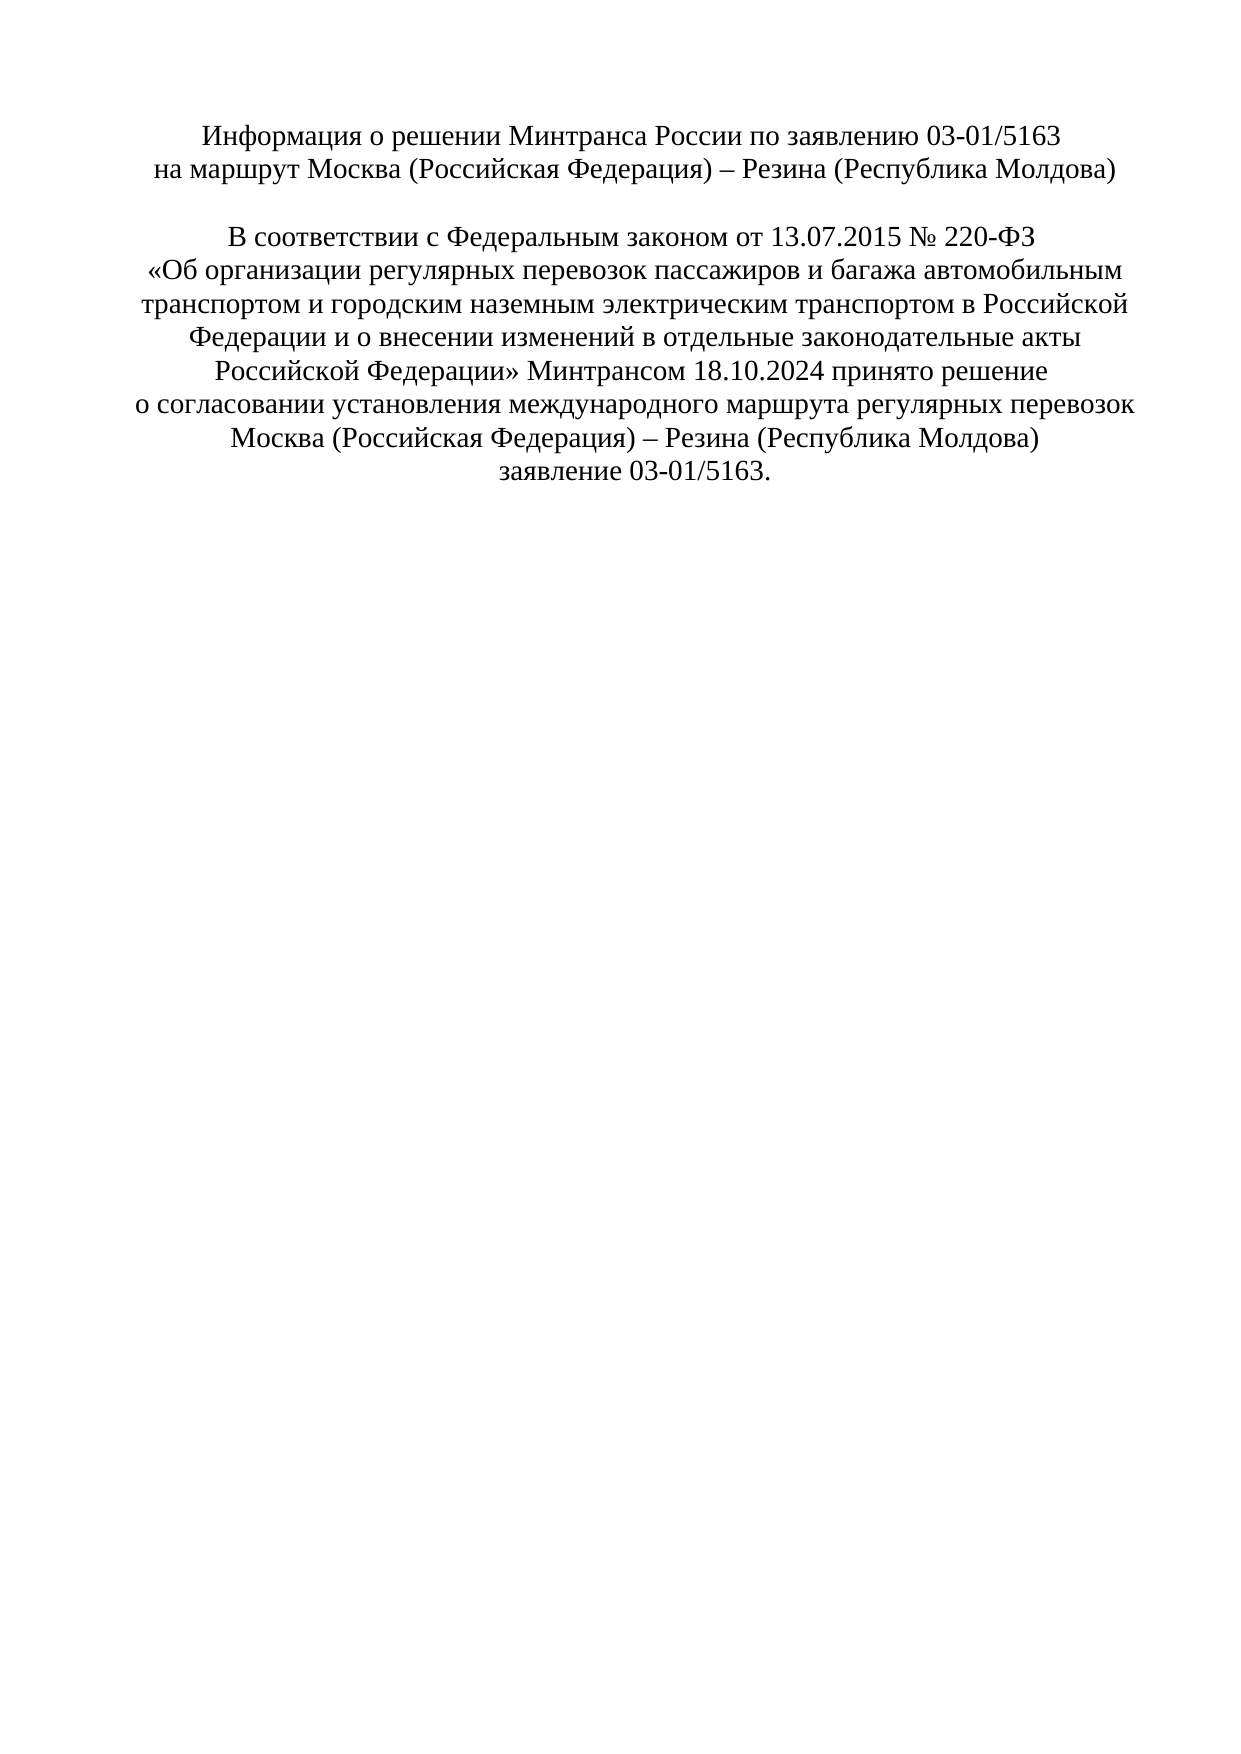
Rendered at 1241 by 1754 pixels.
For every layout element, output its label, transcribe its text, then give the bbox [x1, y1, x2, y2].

text заявление 03-01/5163. [118, 453, 1152, 487]
text Информация о решении Минтранса России по заявлению 03-01/5163 на маршрут Москва (Российская Федерация) – Резина (Республика Молдова) [118, 118, 1152, 185]
text Москва (Российская Федерация) – Резина (Республика Молдова) [118, 420, 1152, 453]
text В соответствии с Федеральным законом от 13.07.2015 № 220-ФЗ «Об организации регулярных перевозок пассажиров и багажа автомобильным транспортом и городским наземным электрическим транспортом в Российской Федерации и о внесении изменений в отдельные законодательные акты Российской Федерации» Минтрансом 18.10.2024 принято решение о согласовании установления международного маршрута регулярных перевозок [118, 219, 1152, 420]
